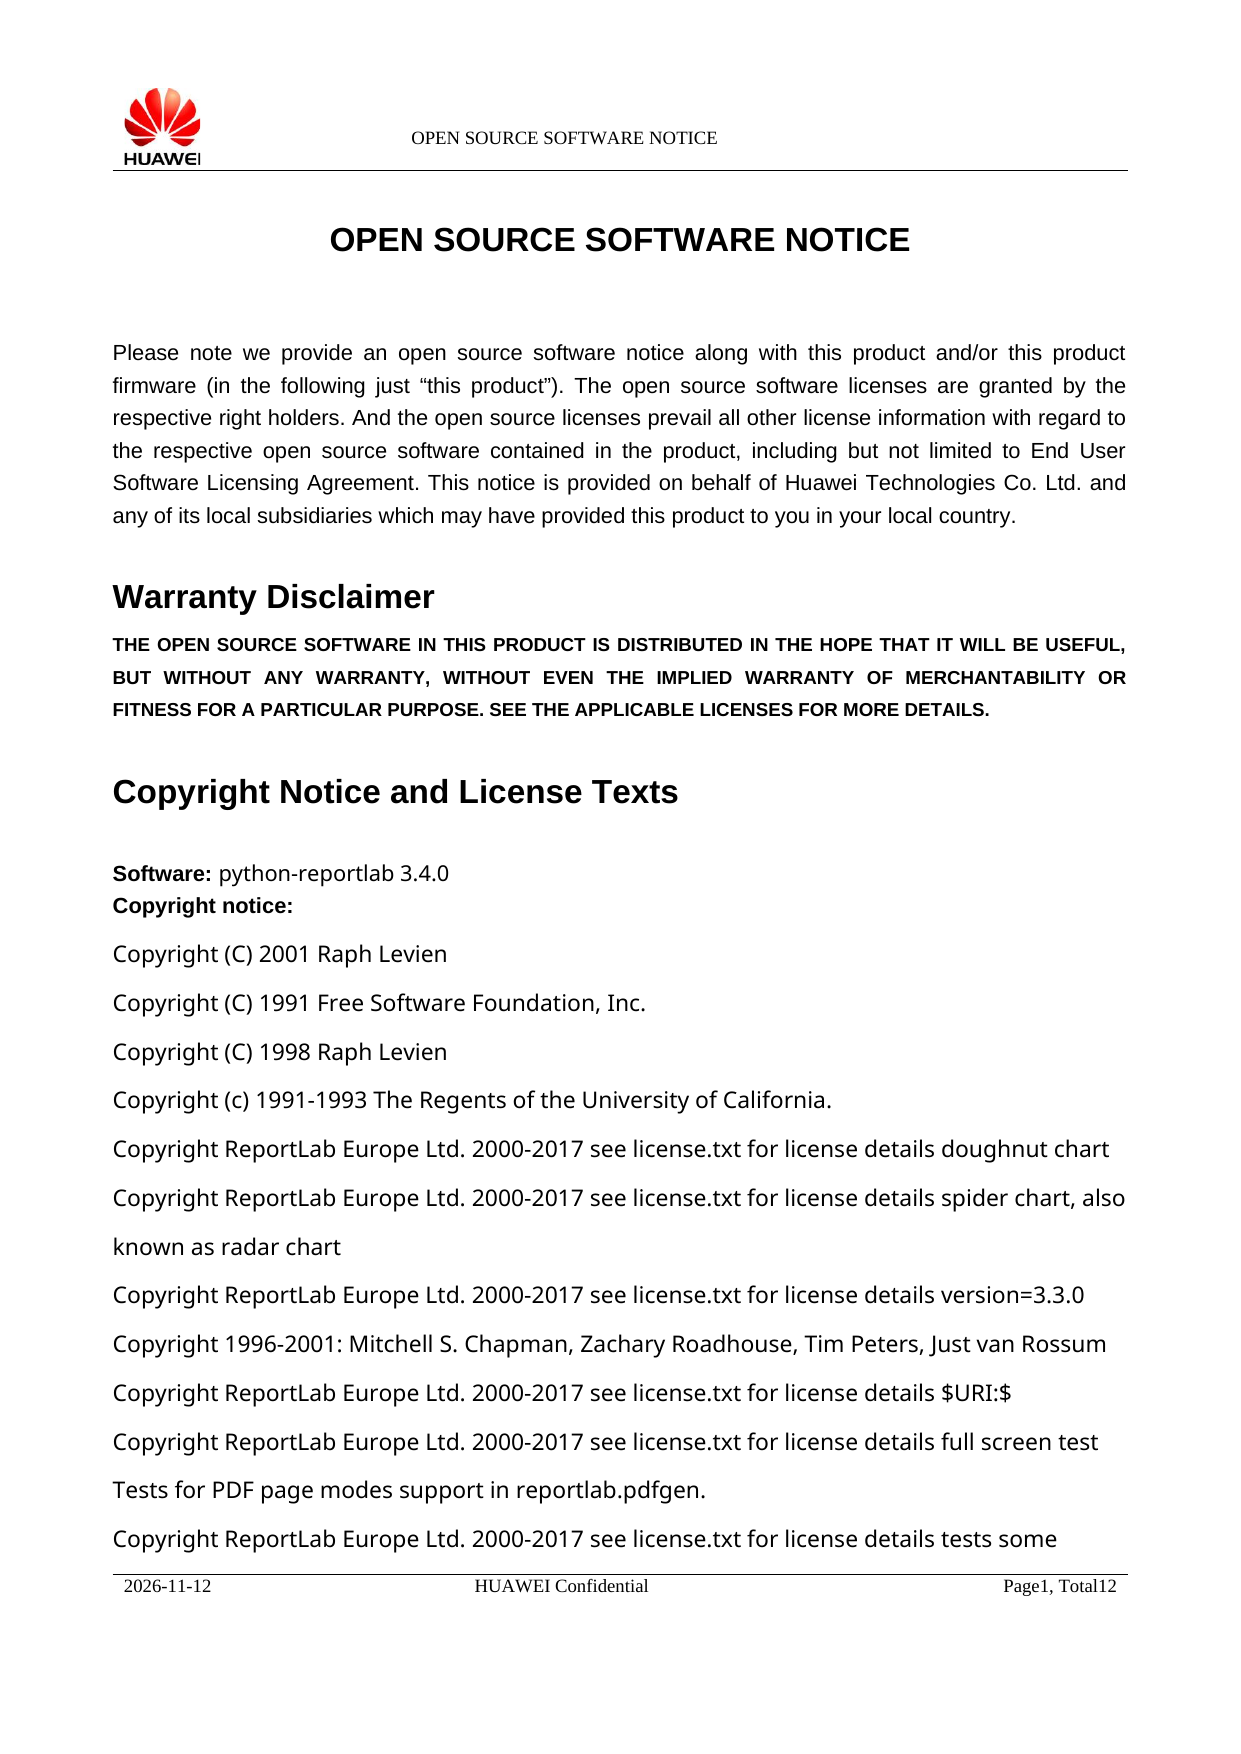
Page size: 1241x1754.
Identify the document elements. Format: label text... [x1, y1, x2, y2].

text Please note we provide an open source software notice along with this product and/or this product firmware (in the following just “this product”). The open source software licenses are granted by the respective right holders. And the open source licenses prevail all other license information with regard to the respective open source software contained in the product, including but not limited to End User Software Licensing Agreement. This notice is provided on behalf of Huawei Technologies Co. Ltd. and any of its local subsidiaries which may have provided this product to you in your local country. [112, 336, 1128, 531]
text Warranty Disclaimer [112, 564, 1128, 629]
text The open source software in this product is distributed in the hope that it will be useful, but WITHOUT ANY WARRANTY, without even the implied warranty of MERCHANTABILITY or FITNESS FOR A PARTICULAR PURPOSE. See the applicable licenses for more details. [112, 629, 1128, 726]
title Software: python-reportlab 3.4.0 [112, 856, 1128, 889]
text Copyright Notice and License Texts [112, 759, 1128, 824]
picture [124, 88, 201, 165]
text OPEN SOURCE SOFTWARE NOTICE [112, 206, 1128, 271]
